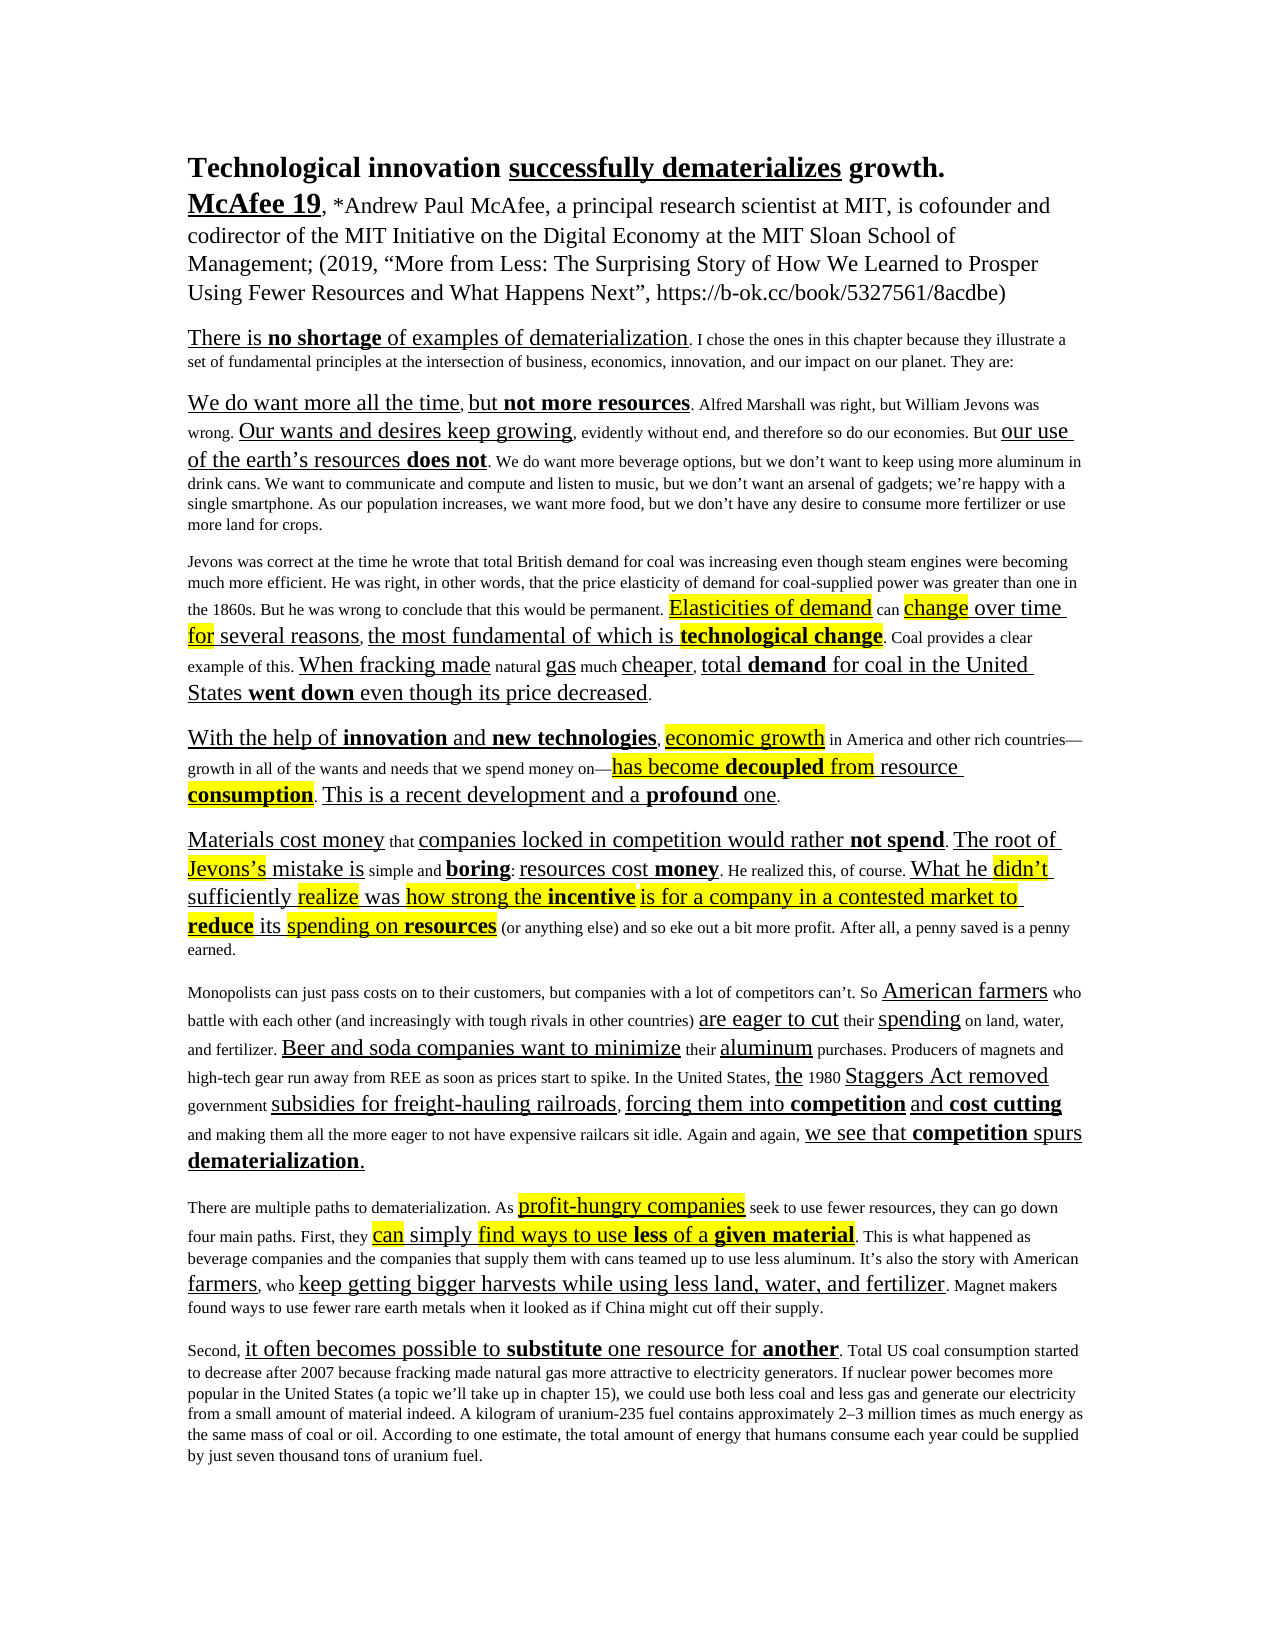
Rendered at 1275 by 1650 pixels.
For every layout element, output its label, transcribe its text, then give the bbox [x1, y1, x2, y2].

text Jevons was correct at the time he wrote that total British demand for coal was increasing even though steam engines were becoming much more efficient. He was right, in other words, that the price elasticity of demand for coal-supplied power was greater than one in the 1860s. But he was wrong to conclude that this would be permanent. Elasticities of demand can change over time for several reasons, the most fundamental of which is technological change. Coal provides a clear example of this. When fracking made natural gas much cheaper, total demand for coal in the United States went down even though its price decreased. [187, 552, 1087, 706]
text With the help of innovation and new technologies, economic growth in America and other rich countries—growth in all of the wants and needs that we spend money on—has become decoupled from resource consumption. This is a recent development and a profound one. [187, 724, 1087, 808]
text We do want more all the time, but not more resources. Alfred Marshall was right, but William Jevons was wrong. Our wants and desires keep growing, evidently without end, and therefore so do our economies. But our use of the earth’s resources does not. We do want more beverage options, but we don’t want to keep using more aluminum in drink cans. We want to communicate and compute and listen to music, but we don’t want an arsenal of gadgets; we’re happy with a single smartphone. As our population increases, we want more food, but we don’t have any desire to consume more fertilizer or use more land for crops. [187, 389, 1087, 534]
subtitle Technological innovation successfully dematerializes growth. [187, 150, 1087, 183]
text There are multiple paths to dematerialization. As profit-hungry companies seek to use fewer resources, they can go down four main paths. First, they can simply find ways to use less of a given material. This is what happened as beverage companies and the companies that supply them with cans teamed up to use less aluminum. It’s also the story with American farmers, who keep getting bigger harvests while using less land, water, and fertilizer. Magnet makers found ways to use fewer rare earth metals when it looked as if China might cut off their supply. [187, 1192, 1087, 1317]
text McAfee 19, *Andrew Paul McAfee, a principal research scientist at MIT, is cofounder and codirector of the MIT Initiative on the Digital Economy at the MIT Sloan School of Management; (2019, “More from Less: The Surprising Story of How We Learned to Prosper Using Fewer Resources and What Happens Next”, https://b-ok.cc/book/5327561/8acdbe) [187, 186, 1087, 305]
text Monopolists can just pass costs on to their customers, but companies with a lot of competitors can’t. So American farmers who battle with each other (and increasingly with tough rivals in other countries) are eager to cut their spending on land, water, and fertilizer. Beer and soda companies want to minimize their aluminum purchases. Producers of magnets and high-tech gear run away from REE as soon as prices start to spike. In the United States, the 1980 Staggers Act removed government subsidies for freight-hauling railroads, forcing them into competition and cost cutting and making them all the more eager to not have expensive railcars sit idle. Again and again, we see that competition spurs dematerialization. [187, 977, 1087, 1174]
text Second, it often becomes possible to substitute one resource for another. Total US coal consumption started to decrease after 2007 because fracking made natural gas more attractive to electricity generators. If nuclear power becomes more popular in the United States (a topic we’ll take up in chapter 15), we could use both less coal and less gas and generate our electricity from a small amount of material indeed. A kilogram of uranium-235 fuel contains approximately 2–3 million times as much energy as the same mass of coal or oil. According to one estimate, the total amount of energy that humans consume each year could be supplied by just seven thousand tons of uranium fuel. [187, 1335, 1087, 1464]
text Materials cost money that companies locked in competition would rather not spend. The root of Jevons’s mistake is simple and boring: resources cost money. He realized this, of course. What he didn’t sufficiently realize was how strong the incentive is for a company in a contested market to reduce its spending on resources (or anything else) and so eke out a bit more profit. After all, a penny saved is a penny earned. [187, 826, 1087, 959]
text There is no shortage of examples of dematerialization. I chose the ones in this chapter because they illustrate a set of fundamental principles at the intersection of business, economics, innovation, and our impact on our planet. They are: [187, 324, 1087, 371]
